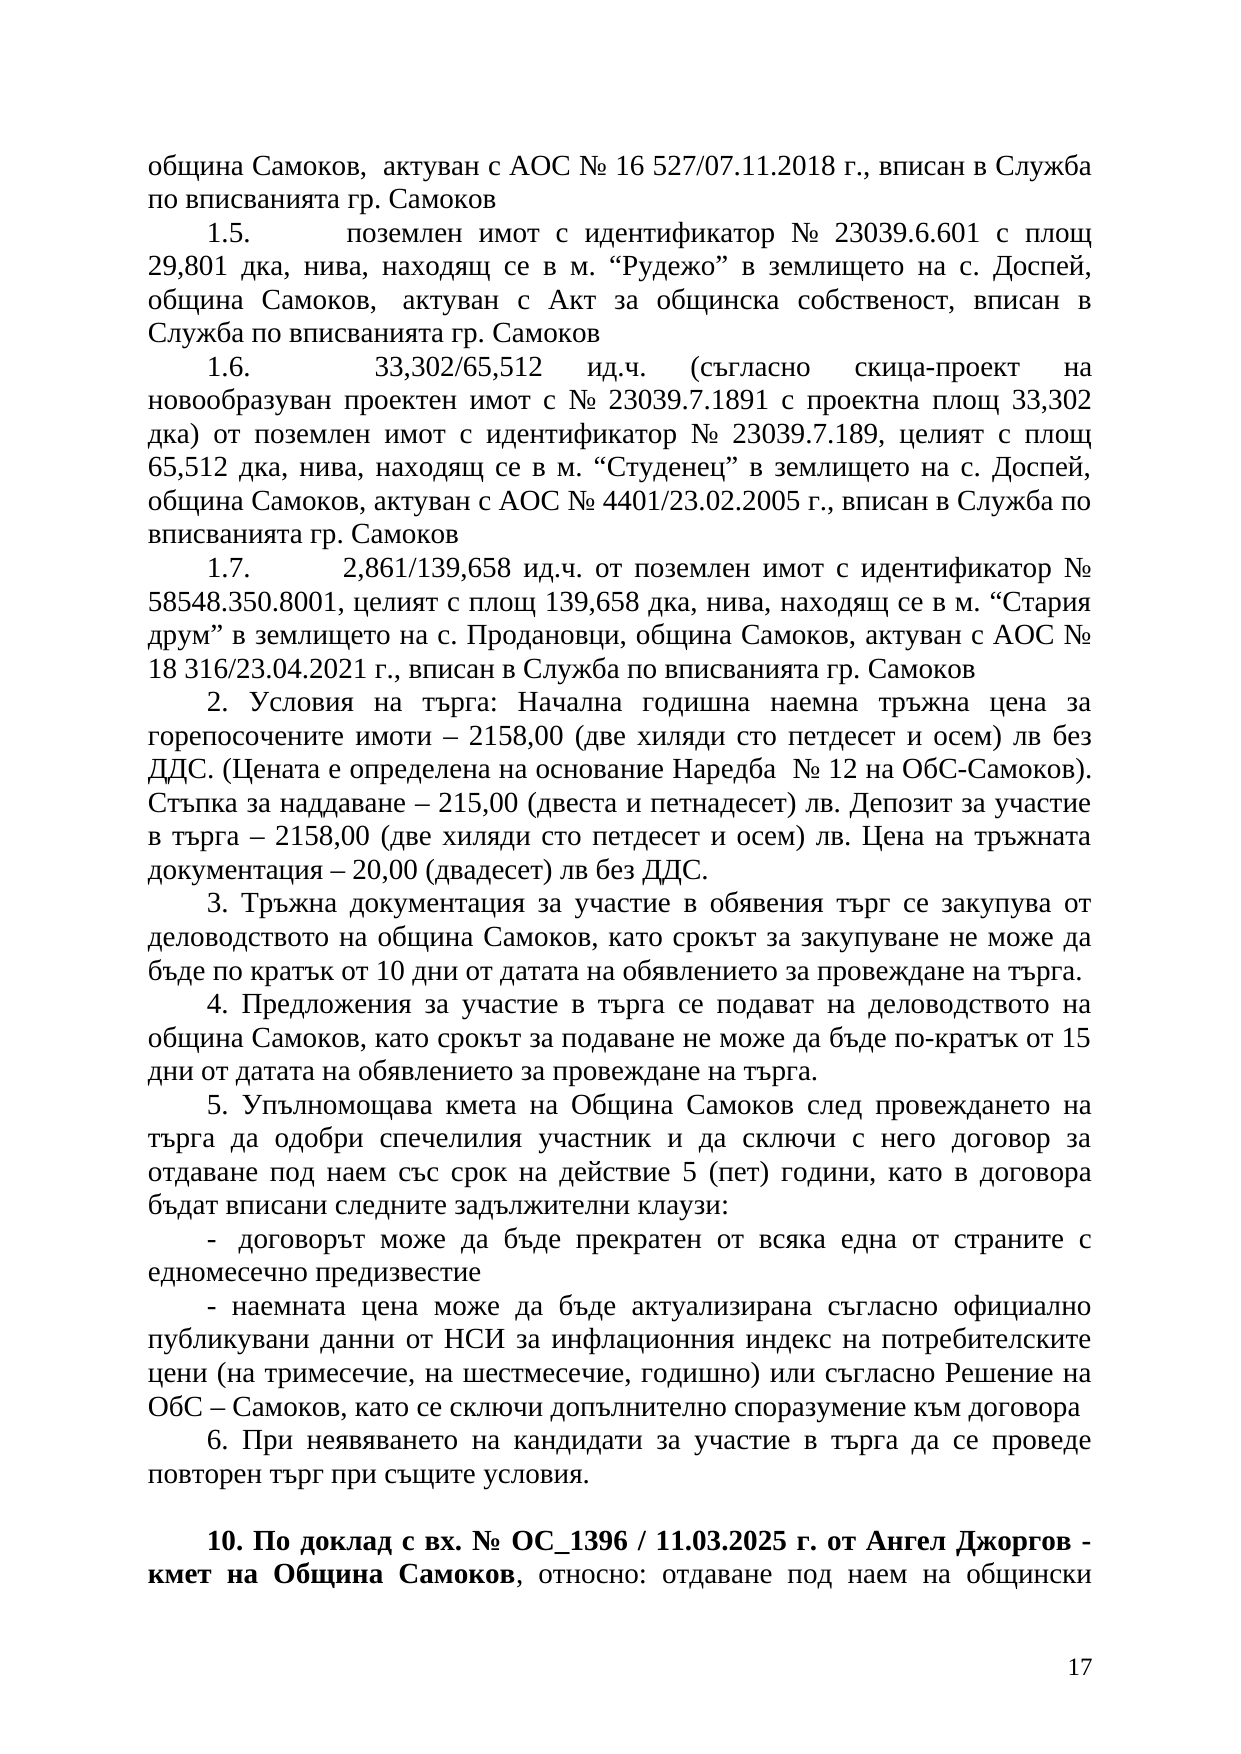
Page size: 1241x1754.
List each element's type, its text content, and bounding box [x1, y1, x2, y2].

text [148, 148, 1093, 215]
text 1.7. 2,861/139,658 ид.ч. от поземлен имот с идентификатор № 58548.350.8001, целият с площ 139,658 дка, нива, находящ се в м. “Стария друм” в землището на с. Продановци, община Самоков, актуван с АОС № 18 316/23.04.2021 г., вписан в Служба по вписванията гр. Самоков [148, 550, 1093, 684]
text 1.5. поземлен имот с идентификатор № 23039.6.601 с площ 29,801 дка, нива, находящ се в м. “Рудежо” в землището на с. Доспей, община Самоков, актуван с Акт за общинска собственост, вписан в Служба по вписванията гр. Самоков [148, 215, 1093, 349]
text 4. Предложения за участие в търга се подават на деловодството на община Самоков, като срокът за подаване не може да бъде по-кратък от 15 дни от датата на обявлението за провеждане на търга. [148, 986, 1093, 1087]
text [148, 1523, 1093, 1590]
text 1.6. 33,302/65,512 ид.ч. (съгласно скица-проект на новообразуван проектен имот с № 23039.7.1891 с проектна площ 33,302 дка) от поземлен имот с идентификатор № 23039.7.189, целият с площ 65,512 дка, нива, находящ се в м. “Студенец” в землището на с. Доспей, община Самоков, актуван с АОС № 4401/23.02.2005 г., вписан в Служба по вписванията гр. Самоков [148, 349, 1093, 550]
text 3. Тръжна документация за участие в обявения търг се закупува от деловодството на община Самоков, като срокът за закупуване не може да бъде по кратък от 10 дни от датата на обявлението за провеждане на търга. [148, 886, 1093, 986]
text 6. При неявяването на кандидати за участие в търга да се проведе повторен търг при същите условия. [148, 1422, 1093, 1489]
text 2. Условия на търга: Начална годишна наемна тръжна цена за горепосочените имоти – 2158,00 (две хиляди сто петдесет и осем) лв без ДДС. (Цената е определена на основание Наредба № 12 на ОбС-Самоков). Стъпка за наддаване – 215,00 (двеста и петнадесет) лв. Депозит за участие в търга – 2158,00 (две хиляди сто петдесет и осем) лв. Цена на тръжната документация – 20,00 (двадесет) лв без ДДС. [148, 684, 1093, 886]
text - договорът може да бъде прекратен от всяка една от страните с едномесечно предизвестие [148, 1221, 1093, 1288]
text 5. Упълномощава кмета на Община Самоков след провеждането на търга да одобри спечелилия участник и да сключи с него договор за отдаване под наем със срок на действие 5 (пет) години, като в договора бъдат вписани следните задължителни клаузи: [148, 1087, 1093, 1221]
text - наемната цена може да бъде актуализирана съгласно официално публикувани данни от НСИ за инфлационния индекс на потребителските цени (на тримесечие, на шестмесечие, годишно) или съгласно Решение на ОбС – Самоков, като се сключи допълнително споразумение към договора [148, 1288, 1093, 1422]
